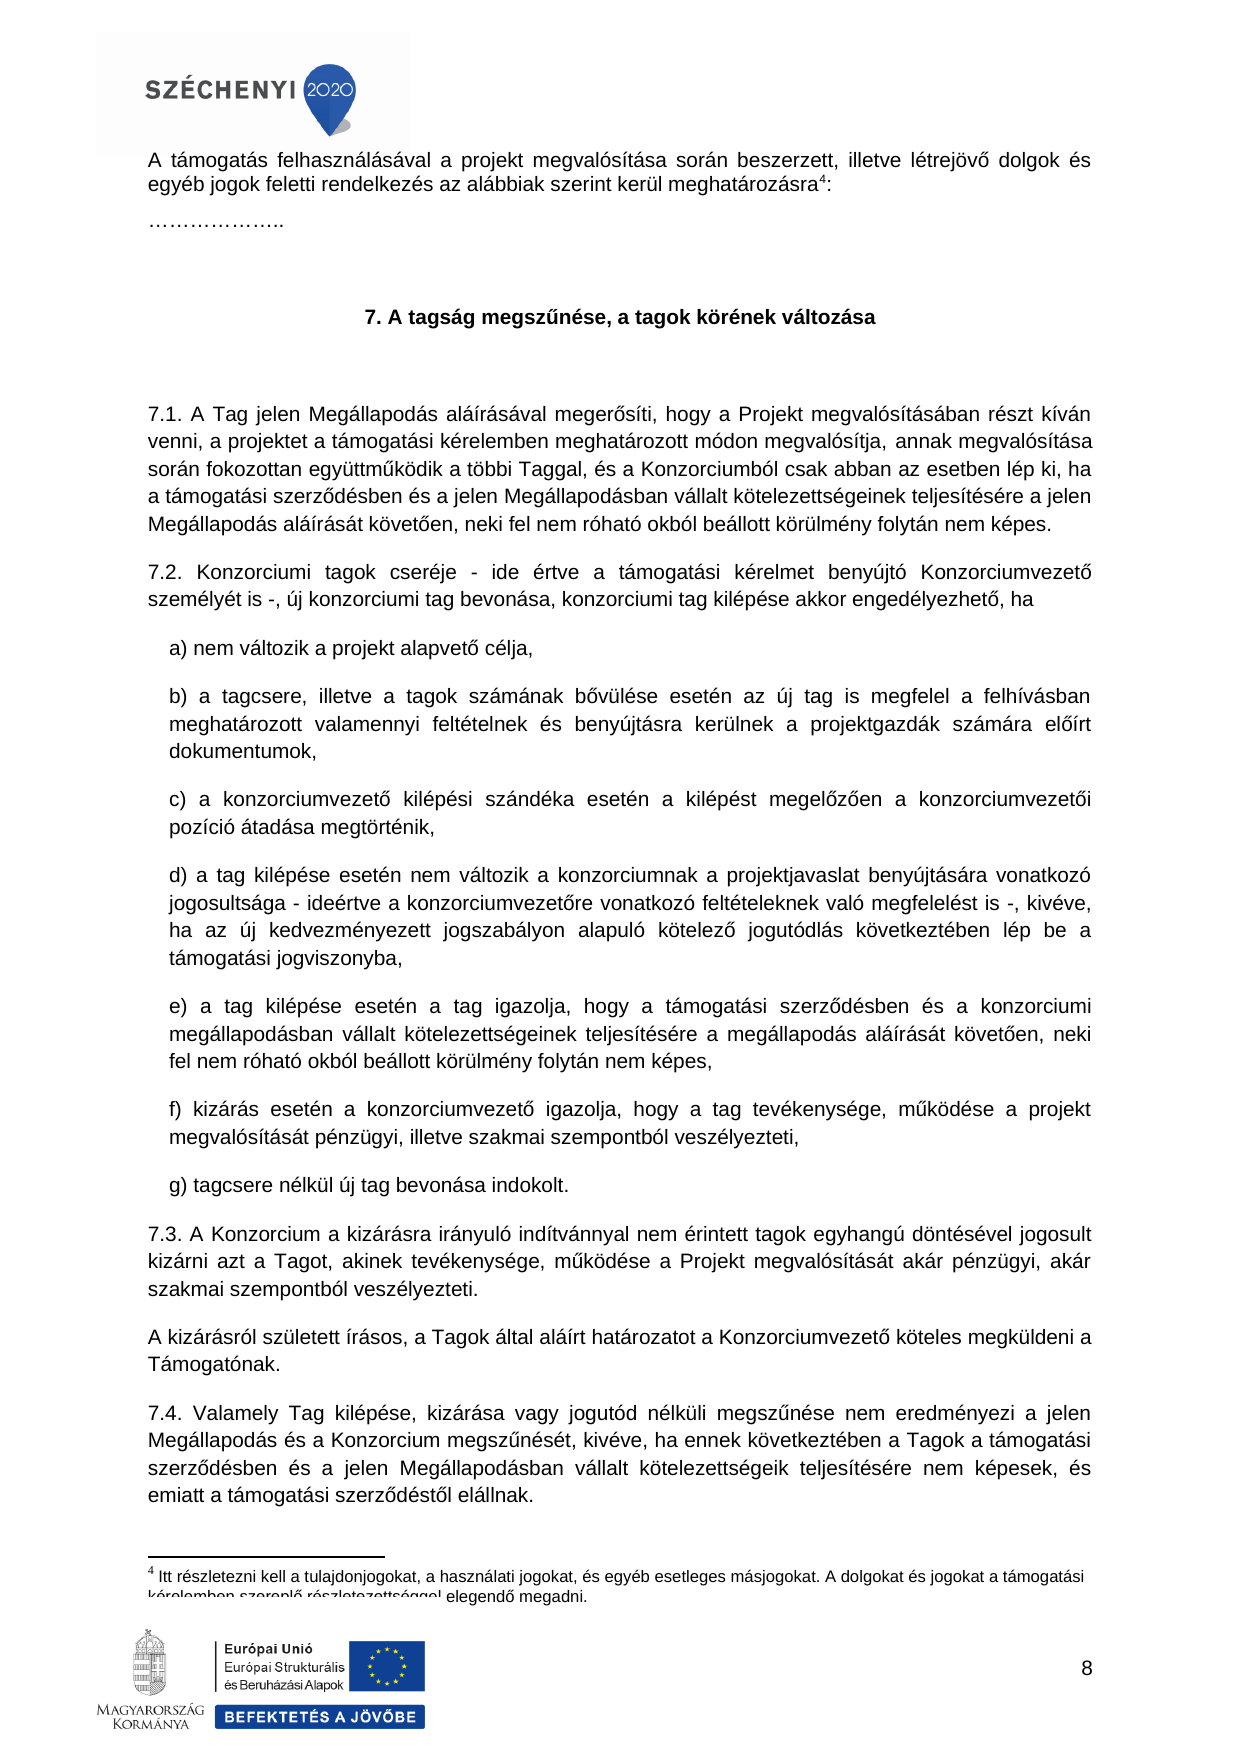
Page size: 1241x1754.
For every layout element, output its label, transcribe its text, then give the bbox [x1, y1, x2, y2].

text e) a tag kilépése esetén a tag igazolja, hogy a támogatási szerződésben és a konzorciumi megállapodásban vállalt kötelezettségeinek teljesítésére a megállapodás aláírását követően, neki fel nem róható okból beállott körülmény folytán nem képes, [169, 994, 1092, 1073]
picture [95, 32, 411, 157]
text A kizárásról született írásos, a Tagok által aláírt határozatot a Konzorciumvezető köteles megküldeni a Támogatónak. [148, 1325, 1092, 1376]
text 7. A tagság megszűnése, a tagok körének változása [148, 305, 1092, 329]
text 7.3. A Konzorcium a kizárásra irányuló indítvánnyal nem érintett tagok egyhangú döntésével jogosult kizárni azt a Tagot, akinek tevékenysége, működése a Projekt megvalósítását akár pénzügyi, akár szakmai szempontból veszélyezteti. [148, 1221, 1092, 1300]
text g) tagcsere nélkül új tag bevonása indokolt. [148, 1173, 1092, 1197]
text b) a tagcsere, illetve a tagok számának bővülése esetén az új tag is megfelel a felhívásban meghatározott valamennyi feltételnek és benyújtásra kerülnek a projektgazdák számára előírt dokumentumok, [169, 684, 1092, 763]
text 7.1. A Tag jelen Megállapodás aláírásával megerősíti, hogy a Projekt megvalósításában részt kíván venni, a projektet a támogatási kérelemben meghatározott módon megvalósítja, annak megvalósítása során fokozottan együttműködik a többi Taggal, és a Konzorciumból csak abban az esetben lép ki, ha a támogatási szerződésben és a jelen Megállapodásban vállalt kötelezettségeinek teljesítésére a jelen Megállapodás aláírását követően, neki fel nem róható okból beállott körülmény folytán nem képes. [148, 401, 1092, 535]
text 7.4. Valamely Tag kilépése, kizárása vagy jogutód nélküli megszűnése nem eredményezi a jelen Megállapodás és a Konzorcium megszűnését, kivéve, ha ennek következtében a Tagok a támogatási szerződésben és a jelen Megállapodásban vállalt kötelezettségeik teljesítésére nem képesek, és emiatt a támogatási szerződéstől elállnak. [148, 1401, 1092, 1507]
text A támogatás felhasználásával a projekt megvalósítása során beszerzett, illetve létrejövő dolgok és egyéb jogok feletti rendelkezés az alábbiak szerint kerül meghatározásra: [148, 148, 1092, 196]
text a) nem változik a projekt alapvető célja, [148, 636, 1092, 659]
picture [71, 1597, 447, 1751]
text 7.2. Konzorciumi tagok cseréje - ide értve a támogatási kérelmet benyújtó Konzorciumvezető személyét is -, új konzorciumi tag bevonása, konzorciumi tag kilépése akkor engedélyezhető, ha [148, 560, 1092, 611]
text c) a konzorciumvezető kilépési szándéka esetén a kilépést megelőzően a konzorciumvezetői pozíció átadása megtörténik, [169, 787, 1092, 839]
text d) a tag kilépése esetén nem változik a konzorciumnak a projektjavaslat benyújtására vonatkozó jogosultsága - ideértve a konzorciumvezetőre vonatkozó feltételeknek való megfelelést is -, kivéve, ha az új kedvezményezett jogszabályon alapuló kötelező jogutódlás következtében lép be a támogatási jogviszonyba, [169, 863, 1092, 969]
text ……………….. [148, 208, 1092, 232]
text f) kizárás esetén a konzorciumvezető igazolja, hogy a tag tevékenysége, működése a projekt megvalósítását pénzügyi, illetve szakmai szempontból veszélyezteti, [169, 1097, 1092, 1149]
